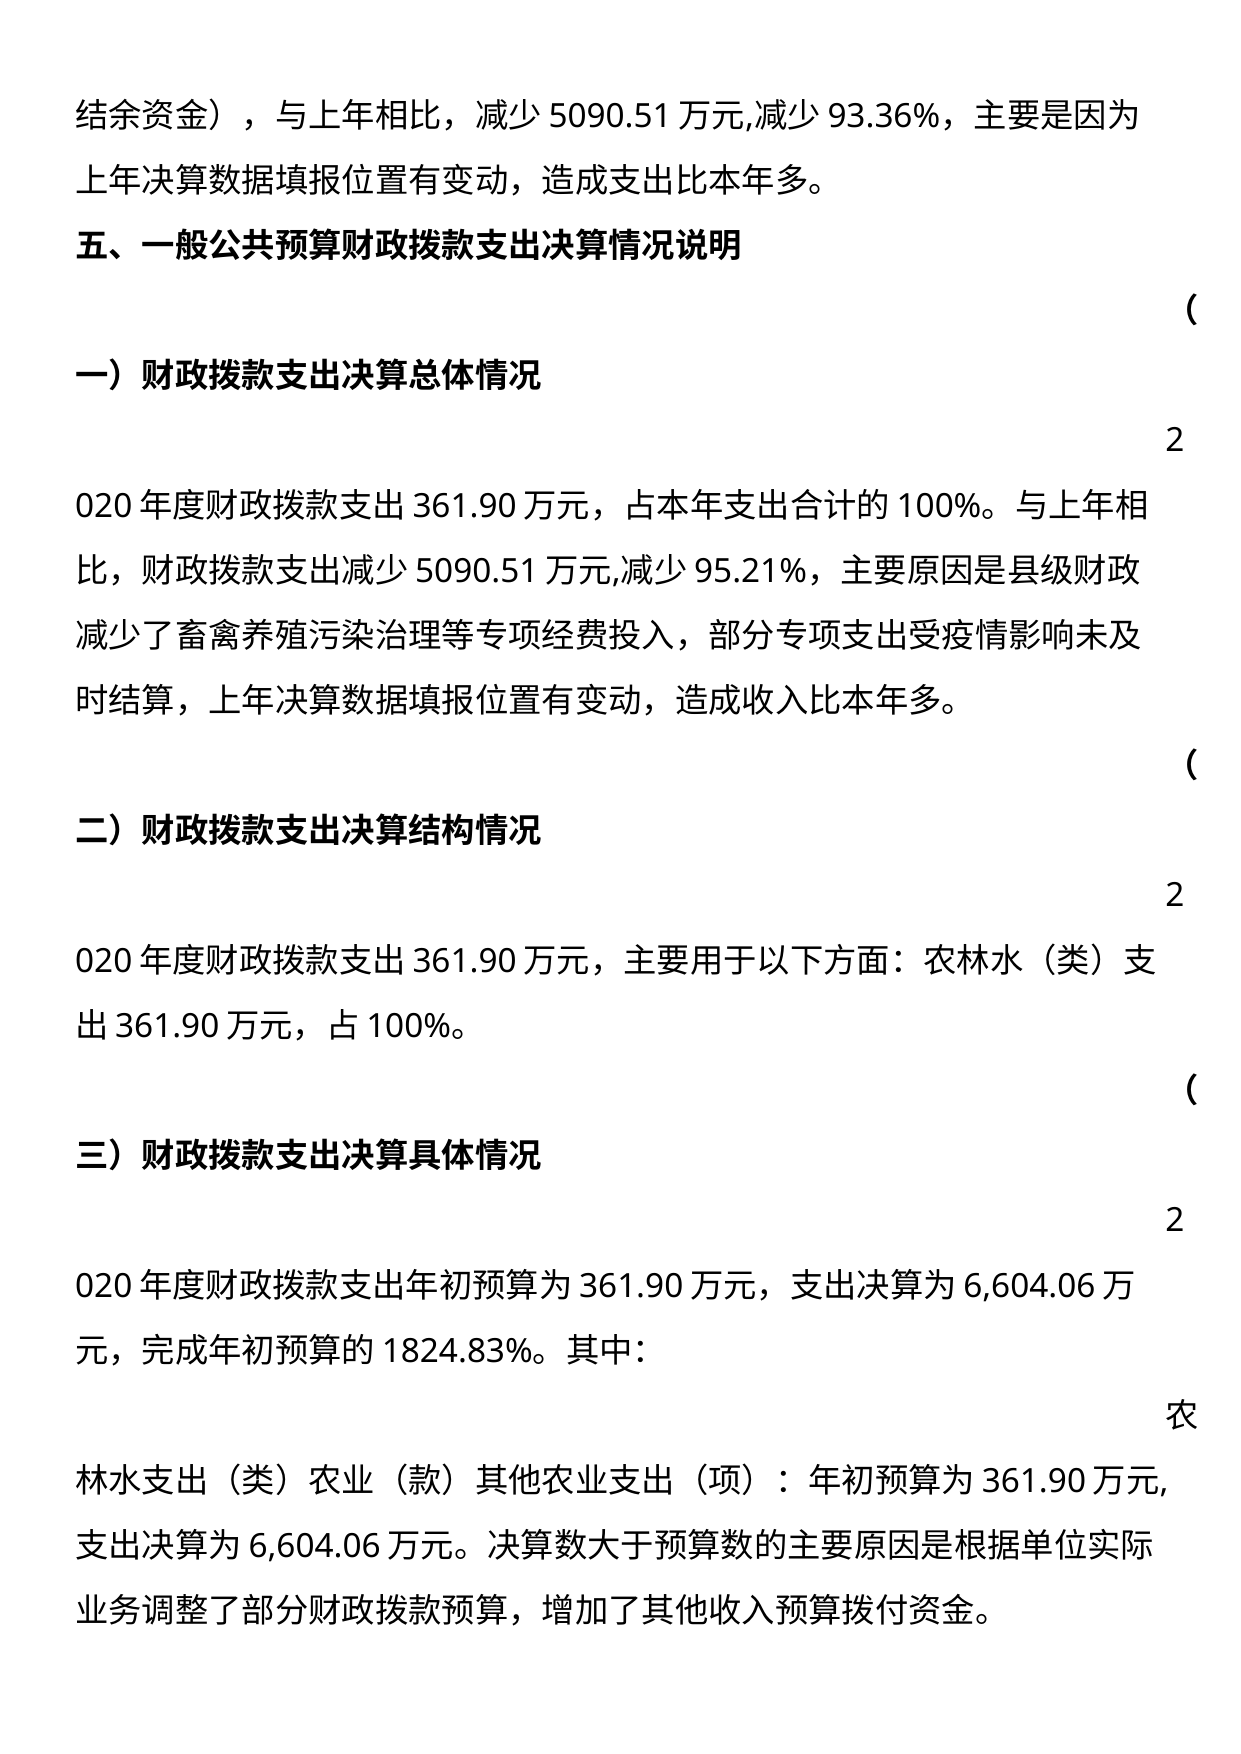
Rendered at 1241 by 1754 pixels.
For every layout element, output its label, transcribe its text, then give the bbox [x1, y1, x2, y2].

text （二）财政拨款支出决算结构情况 [75, 731, 1165, 861]
text 2020年度财政拨款支出361.90万元，占本年支出合计的100%。与上年相比，财政拨款支出减少5090.51万元,减少95.21%，主要原因是县级财政减少了畜禽养殖污染治理等专项经费投入，部分专项支出受疫情影响未及时结算，上年决算数据填报位置有变动，造成收入比本年多。 [75, 406, 1165, 731]
text （一）财政拨款支出决算总体情况 [75, 276, 1165, 406]
text 2020年度财政拨款支出361.90万元，主要用于以下方面：农林水（类）支出361.90万元，占100%。 [75, 861, 1165, 1056]
text 2020年度财政拨款支出年初预算为361.90万元，支出决算为6,604.06万元，完成年初预算的1824.83%。其中： [75, 1186, 1165, 1381]
text 农林水支出（类）农业（款）其他农业支出（项）：年初预算为361.90万元,支出决算为6,604.06万元。决算数大于预算数的主要原因是根据单位实际业务调整了部分财政拨款预算，增加了其他收入预算拨付资金。 [75, 1381, 1165, 1641]
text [75, 81, 1165, 211]
text 五、一般公共预算财政拨款支出决算情况说明 [75, 211, 1165, 276]
text （三）财政拨款支出决算具体情况 [75, 1056, 1165, 1186]
